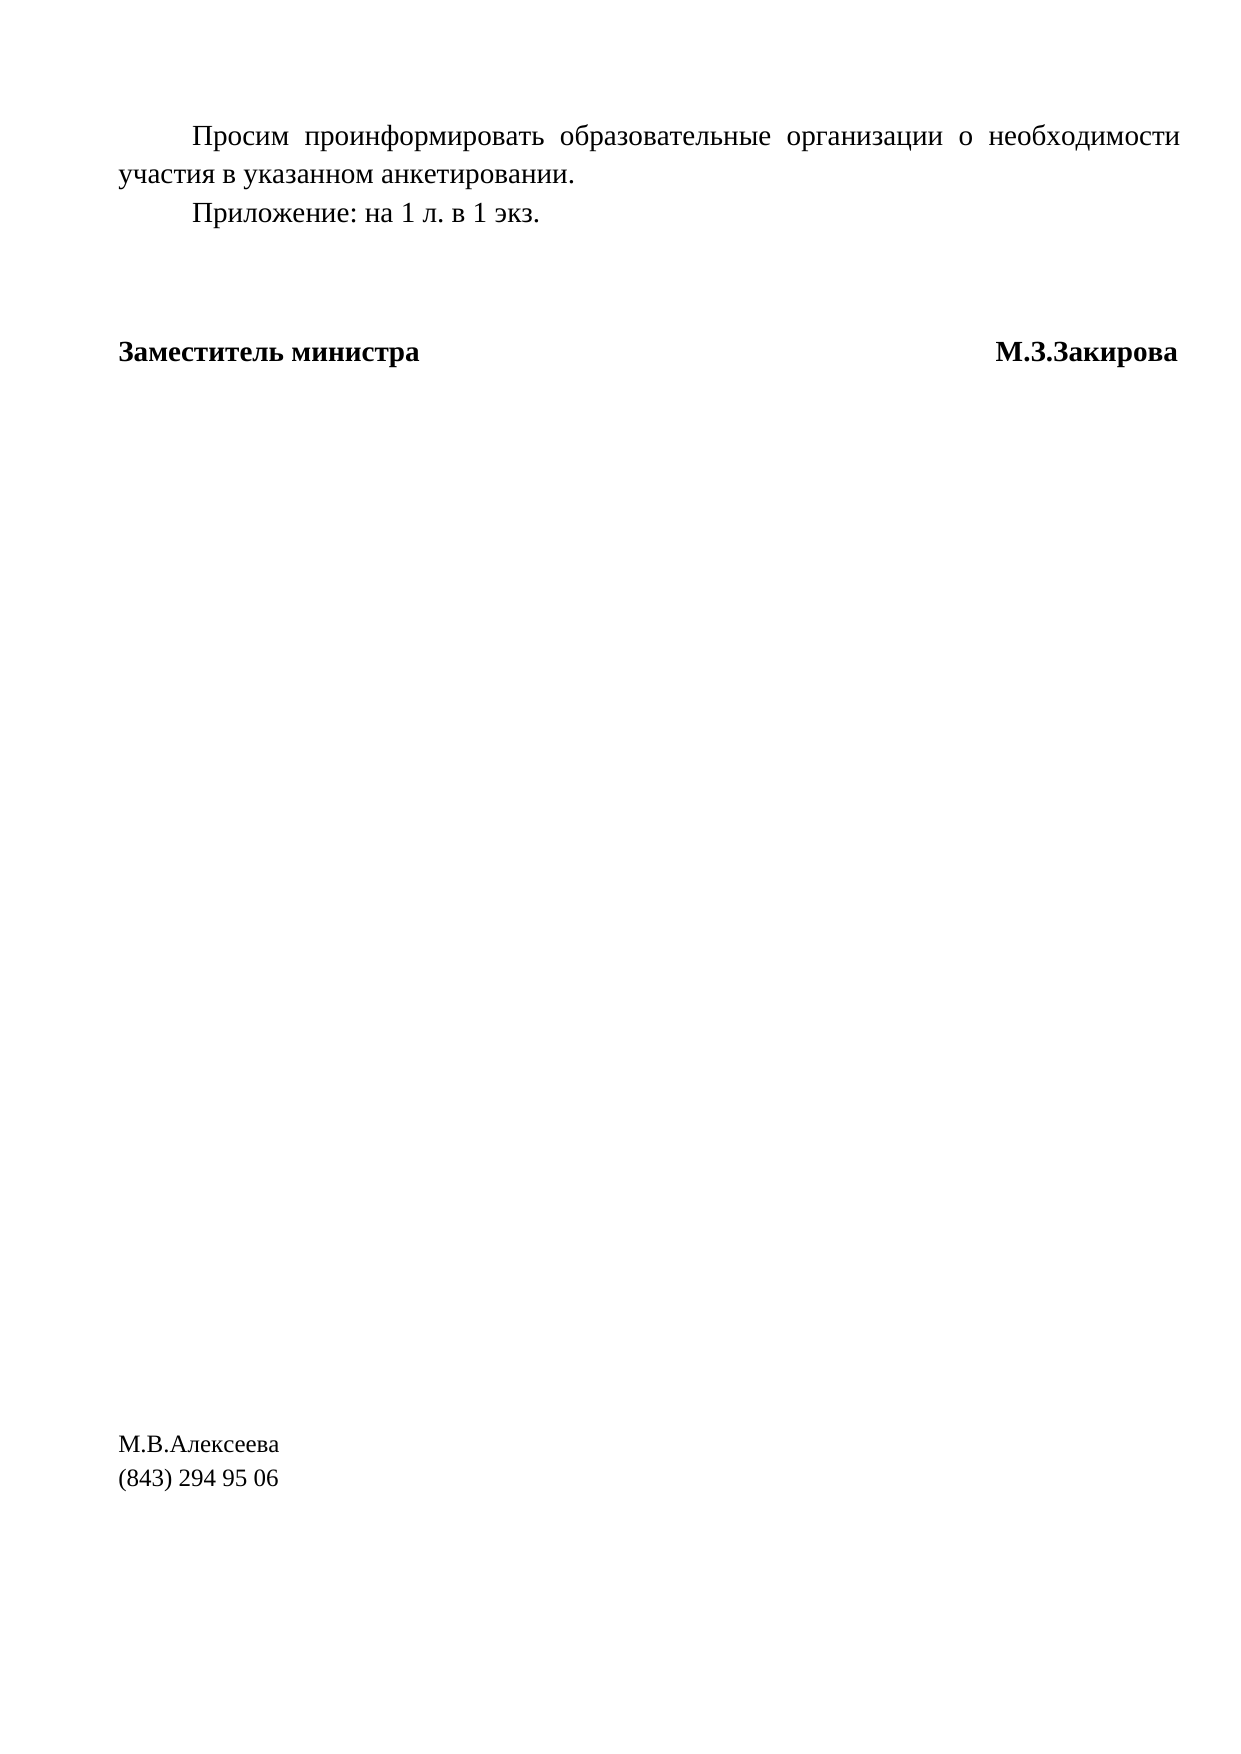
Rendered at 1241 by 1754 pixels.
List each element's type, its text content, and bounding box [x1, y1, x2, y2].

text (843) 294 95 06 [118, 1463, 1181, 1491]
text Заместитель министра М.З.Закирова [118, 334, 1181, 368]
text Просим проинформировать образовательные организации о необходимости участия в указанном анкетировании. [118, 118, 1181, 190]
text Приложение: на 1 л. в 1 экз. [118, 195, 1181, 229]
text М.В.Алексеева [118, 1429, 1181, 1458]
